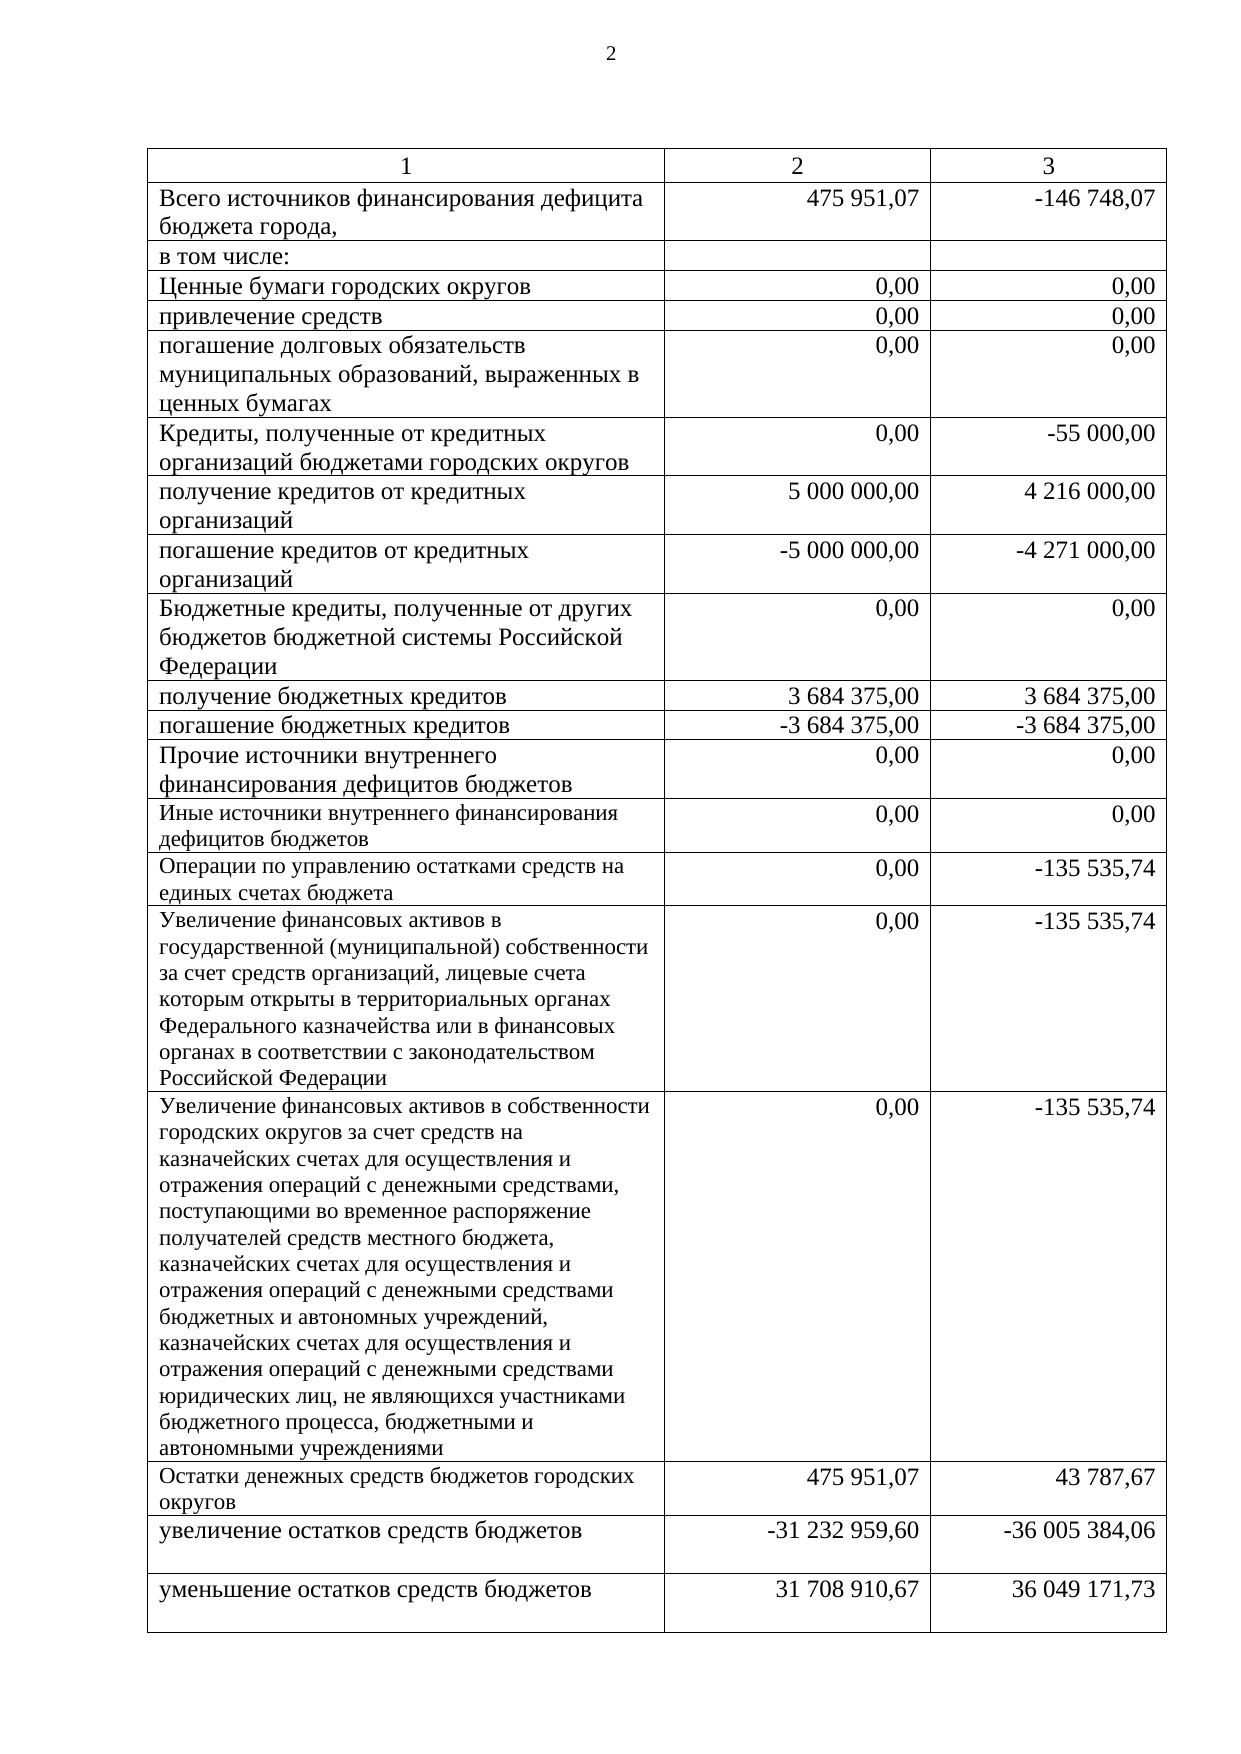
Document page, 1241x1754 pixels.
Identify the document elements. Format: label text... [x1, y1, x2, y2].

table_cell 0,00 [665, 740, 930, 798]
table_cell Остатки денежных средств бюджетов городских округов [148, 1462, 664, 1514]
table_cell в том числе: [148, 241, 664, 270]
table_cell Прочие источники внутреннего финансирования дефицитов бюджетов [148, 740, 664, 798]
table_cell Операции по управлению остатками средств на единых счетах бюджета [148, 853, 664, 905]
table_cell -135 535,74 [931, 906, 1166, 1091]
table_cell Увеличение финансовых активов в государственной (муниципальной) собственности за счет средств организаций, лицевые счета которым открыты в территориальных органах Федерального казначейства или в финансовых органах в соответствии с законодательством Российской Федерации [148, 906, 664, 1091]
table_cell -5 000 000,00 [665, 535, 930, 592]
table_cell -135 535,74 [931, 853, 1166, 905]
table_cell привлечение средств [148, 301, 664, 329]
table_cell -3 684 375,00 [665, 711, 930, 739]
table_cell 0,00 [931, 594, 1166, 680]
table_cell Ценные бумаги городских округов [148, 271, 664, 300]
table_cell [665, 241, 930, 270]
table_cell получение кредитов от кредитных организаций [148, 476, 664, 534]
table_cell погашение долговых обязательств муниципальных образований, выраженных в ценных бумагах [148, 331, 664, 417]
table_cell -55 000,00 [931, 418, 1166, 475]
table_cell 0,00 [665, 799, 930, 852]
table_cell -3 684 375,00 [931, 711, 1166, 739]
table_cell уменьшение остатков средств бюджетов [148, 1574, 664, 1632]
table_cell Иные источники внутреннего финансирования дефицитов бюджетов [148, 799, 664, 852]
table_cell 3 684 375,00 [665, 681, 930, 709]
table_cell 0,00 [665, 1092, 930, 1461]
table_header 2 [665, 149, 930, 182]
table_cell -36 005 384,06 [931, 1516, 1166, 1573]
table_header 1 [148, 149, 664, 182]
table_cell 0,00 [931, 740, 1166, 798]
table_cell 475 951,07 [665, 1462, 930, 1514]
table_cell Увеличение финансовых активов в собственности городских округов за счет средств на казначейских счетах для осуществления и отражения операций с денежными средствами, поступающими во временное распоряжение получателей средств местного бюджета, казначейских счетах для осуществления и отражения операций с денежными средствами бюджетных и автономных учреждений, казначейских счетах для осуществления и отражения операций с денежными средствами юридических лиц, не являющихся участниками бюджетного процесса, бюджетными и автономными учреждениями [148, 1092, 664, 1461]
table_cell 31 708 910,67 [665, 1574, 930, 1632]
table_cell погашение кредитов от кредитных организаций [148, 535, 664, 592]
table_cell 0,00 [665, 418, 930, 475]
table_cell -135 535,74 [931, 1092, 1166, 1461]
table_cell Всего источников финансирования дефицита бюджета города, [148, 183, 664, 240]
table_cell -146 748,07 [931, 183, 1166, 240]
table_cell 0,00 [665, 271, 930, 300]
table_cell 5 000 000,00 [665, 476, 930, 534]
table_header 3 [931, 149, 1166, 182]
table_cell 0,00 [931, 301, 1166, 329]
table_cell 0,00 [665, 906, 930, 1091]
table_cell 0,00 [931, 331, 1166, 417]
table_cell увеличение остатков средств бюджетов [148, 1516, 664, 1573]
table_cell 0,00 [665, 301, 930, 329]
table_cell 3 684 375,00 [931, 681, 1166, 709]
table_cell -31 232 959,60 [665, 1516, 930, 1573]
table_cell 0,00 [931, 799, 1166, 852]
table_cell 0,00 [665, 594, 930, 680]
table_cell Кредиты, полученные от кредитных организаций бюджетами городских округов [148, 418, 664, 475]
table_cell 36 049 171,73 [931, 1574, 1166, 1632]
table_cell [931, 241, 1166, 270]
table_cell 43 787,67 [931, 1462, 1166, 1514]
table_cell Бюджетные кредиты, полученные от других бюджетов бюджетной системы Российской Федерации [148, 594, 664, 680]
table_cell 0,00 [665, 853, 930, 905]
table_cell 4 216 000,00 [931, 476, 1166, 534]
table_cell 0,00 [931, 271, 1166, 300]
table_cell -4 271 000,00 [931, 535, 1166, 592]
table_cell 0,00 [665, 331, 930, 417]
table_cell 475 951,07 [665, 183, 930, 240]
table_cell получение бюджетных кредитов [148, 681, 664, 709]
table_cell погашение бюджетных кредитов [148, 711, 664, 739]
